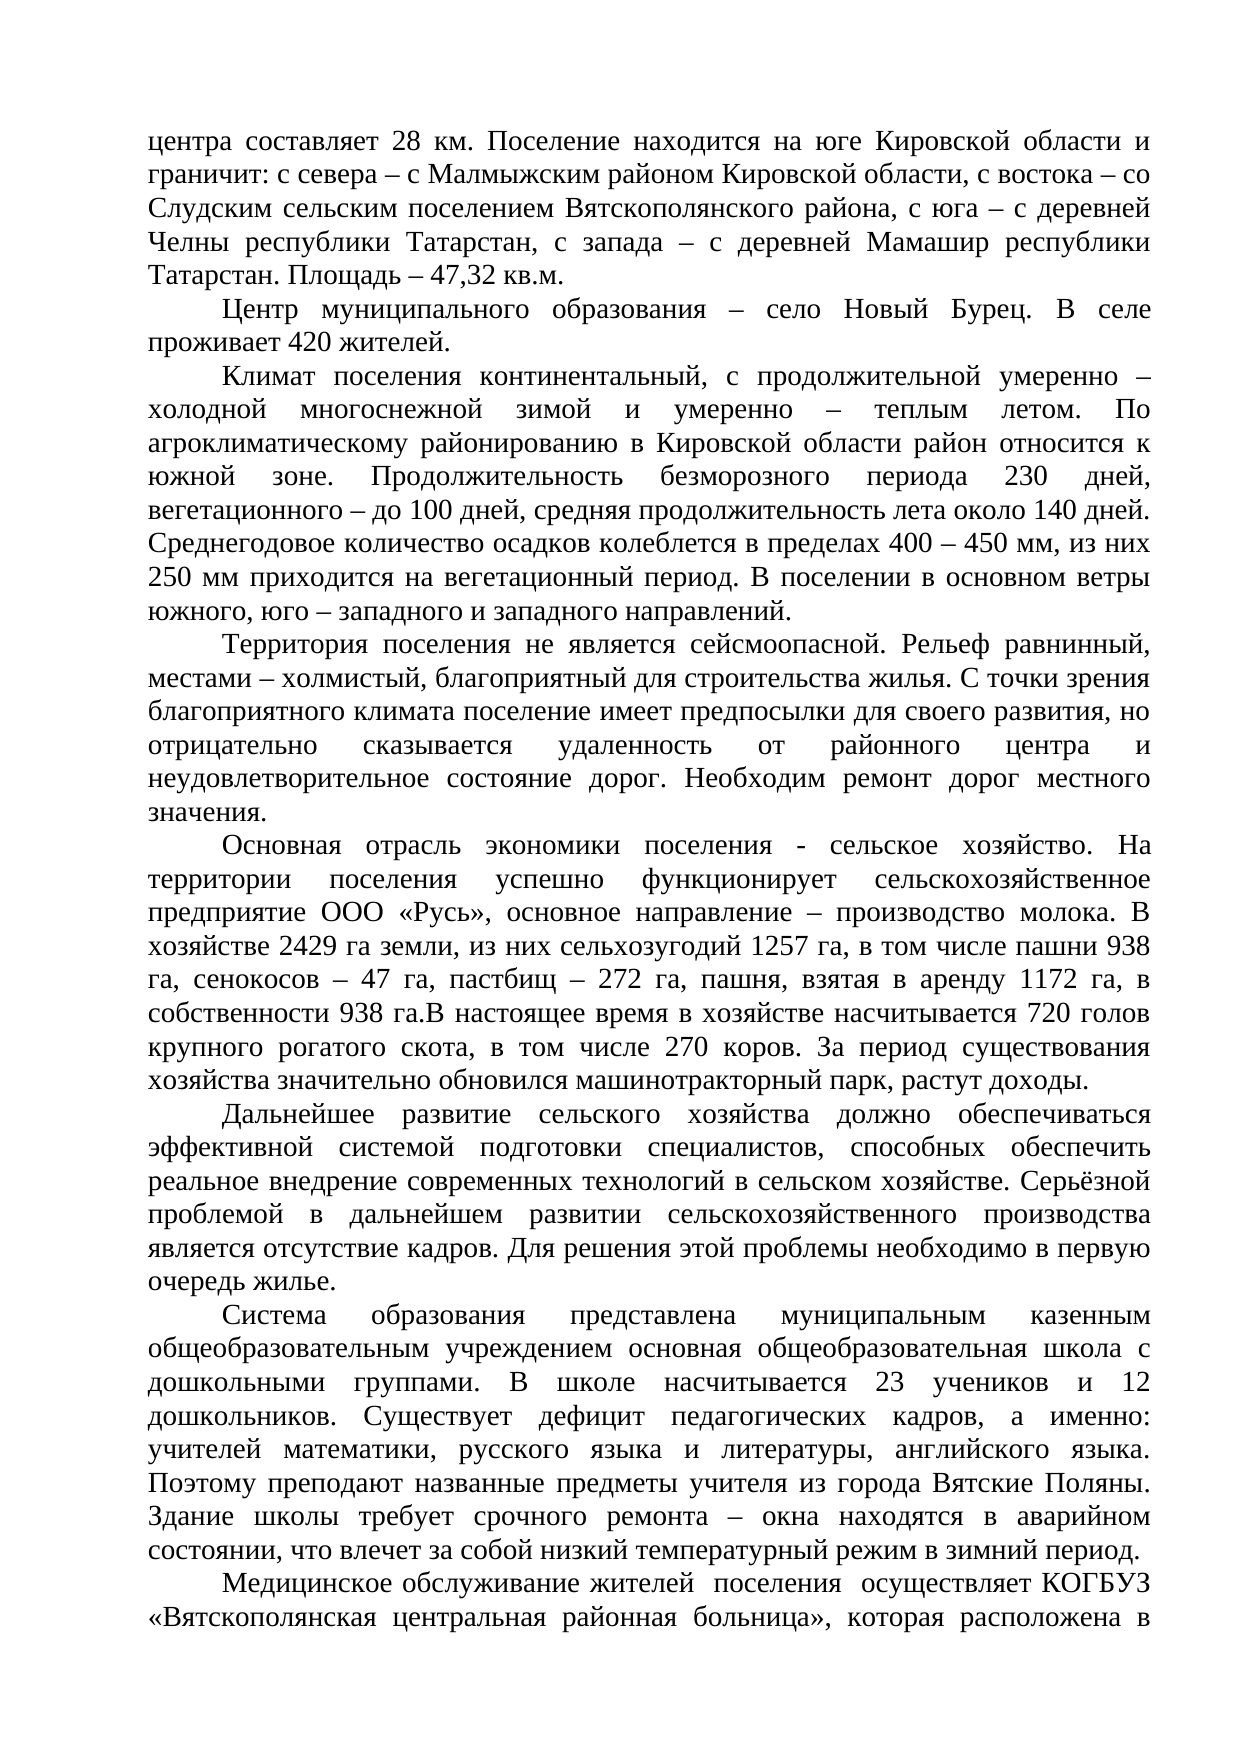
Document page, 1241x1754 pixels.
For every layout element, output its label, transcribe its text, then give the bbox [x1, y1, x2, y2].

text Основная отрасль экономики поселения - сельское хозяйство. На территории поселения успешно функционирует сельскохозяйственное предприятие ООО «Русь», основное направление – производство молока. В хозяйстве 2429 га земли, из них сельхозугодий 1257 га, в том числе пашни 938 га, сенокосов – 47 га, пастбищ – 272 га, пашня, взятая в аренду 1172 га, в собственности 938 га.В настоящее время в хозяйстве насчитывается 720 голов крупного рогатого скота, в том числе 270 коров. За период существования хозяйства значительно обновился машинотракторный парк, растут доходы. [148, 827, 1152, 1096]
text Территория поселения не является сейсмоопасной. Рельеф равнинный, местами – холмистый, благоприятный для строительства жилья. С точки зрения благоприятного климата поселение имеет предпосылки для своего развития, но отрицательно сказывается удаленность от районного центра и неудовлетворительное состояние дорог. Необходим ремонт дорог местного значения. [148, 626, 1152, 827]
text Система образования представлена муниципальным казенным общеобразовательным учреждением основная общеобразовательная школа с дошкольными группами. В школе насчитывается 23 учеников и 12 дошкольников. Существует дефицит педагогических кадров, а именно: учителей математики, русского языка и литературы, английского языка. Поэтому преподают названные предметы учителя из города Вятские Поляны. Здание школы требует срочного ремонта – окна находятся в аварийном состоянии, что влечет за собой низкий температурный режим в зимний период. [148, 1297, 1152, 1565]
text Климат поселения континентальный, с продолжительной умеренно – холодной многоснежной зимой и умеренно – теплым летом. По агроклиматическому районированию в Кировской области район относится к южной зоне. Продолжительность безморозного периода 230 дней, вегетационного – до 100 дней, средняя продолжительность лета около 140 дней. Среднегодовое количество осадков колеблется в пределах 400 – , из них приходится на вегетационный период. В поселении в основном ветры южного, юго – западного и западного направлений. [148, 358, 1152, 626]
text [148, 1565, 1152, 1632]
text Дальнейшее развитие сельского хозяйства должно обеспечиваться эффективной системой подготовки специалистов, способных обеспечить реальное внедрение современных технологий в сельском хозяйстве. Серьёзной проблемой в дальнейшем развитии сельскохозяйственного производства является отсутствие кадров. Для решения этой проблемы необходимо в первую очередь жилье. [148, 1096, 1152, 1297]
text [148, 123, 1152, 291]
text Центр муниципального образования – село Новый Бурец. В селе проживает 420 жителей. [148, 291, 1152, 358]
